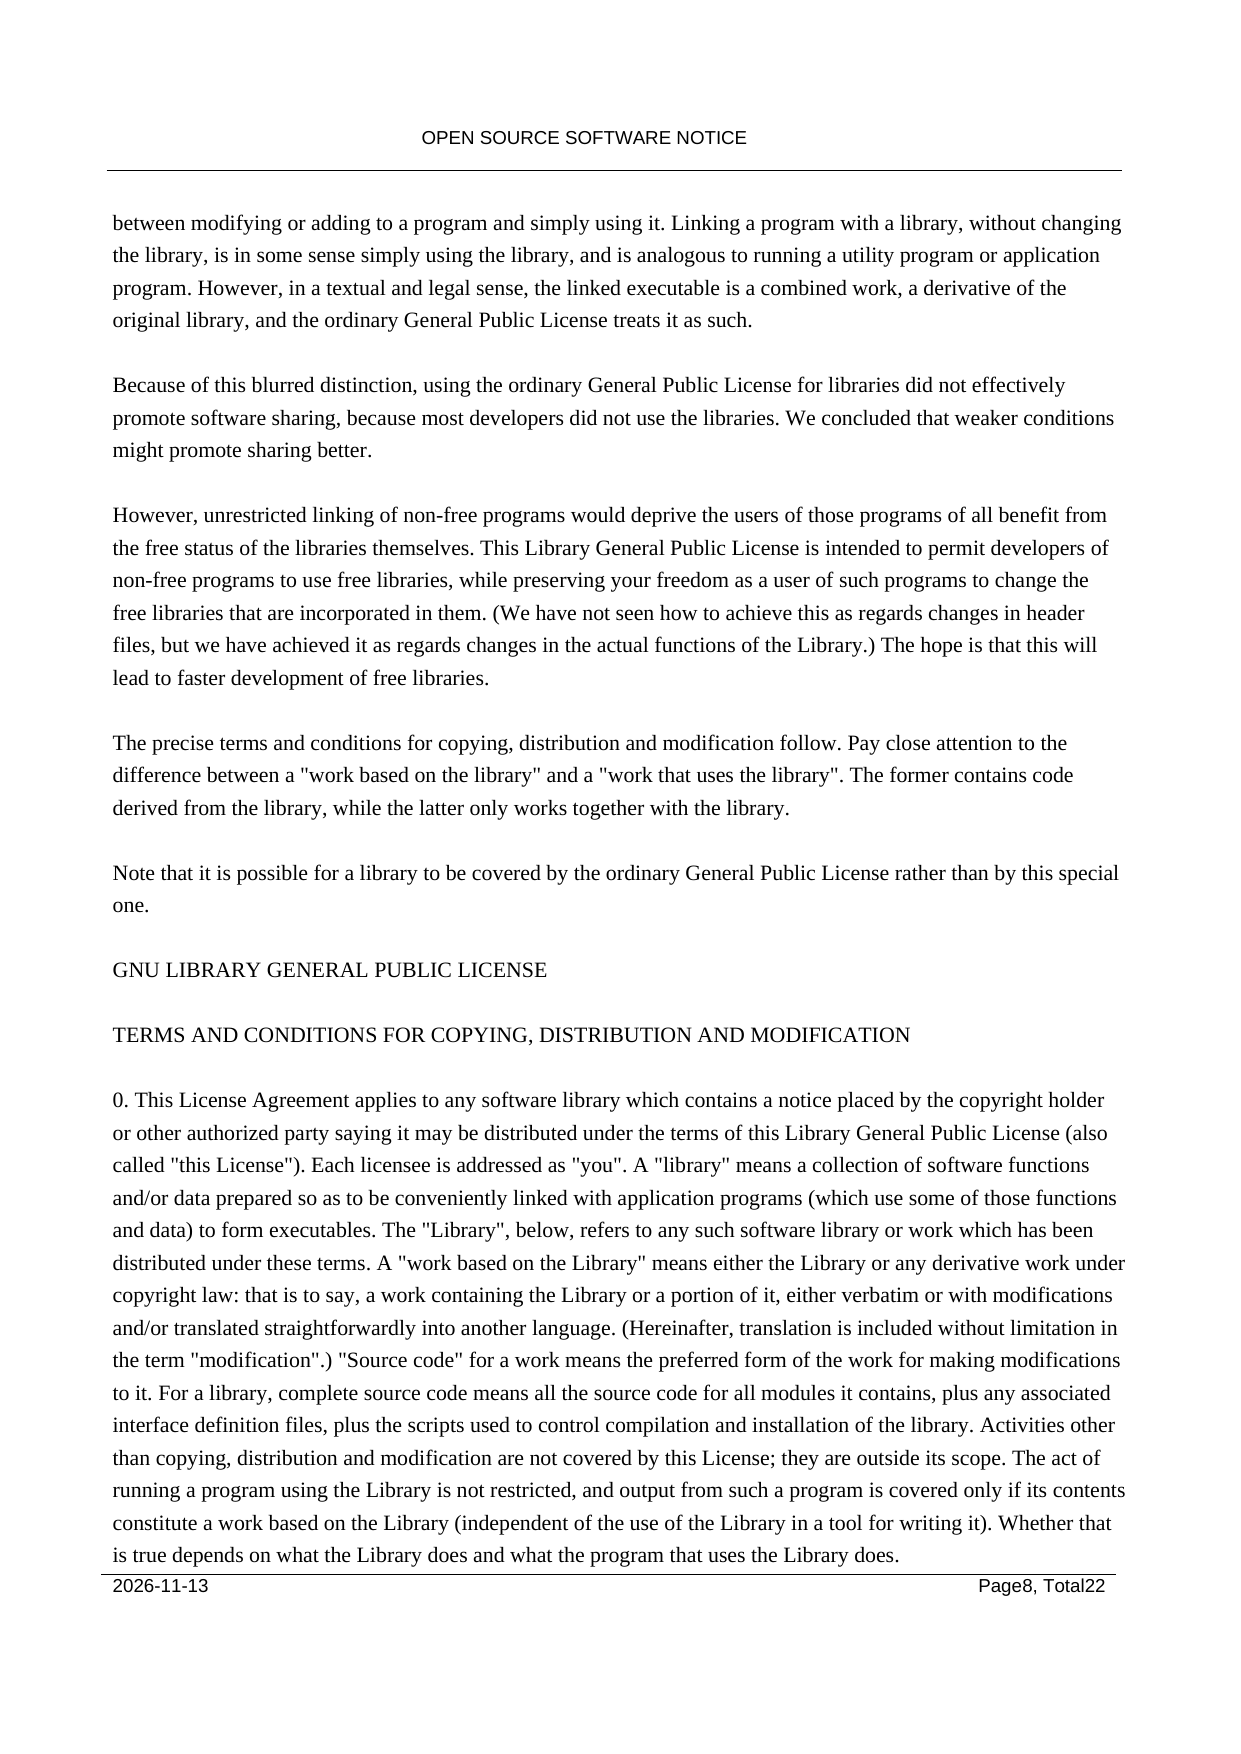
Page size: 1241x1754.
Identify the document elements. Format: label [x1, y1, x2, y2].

text [112, 206, 1128, 1571]
